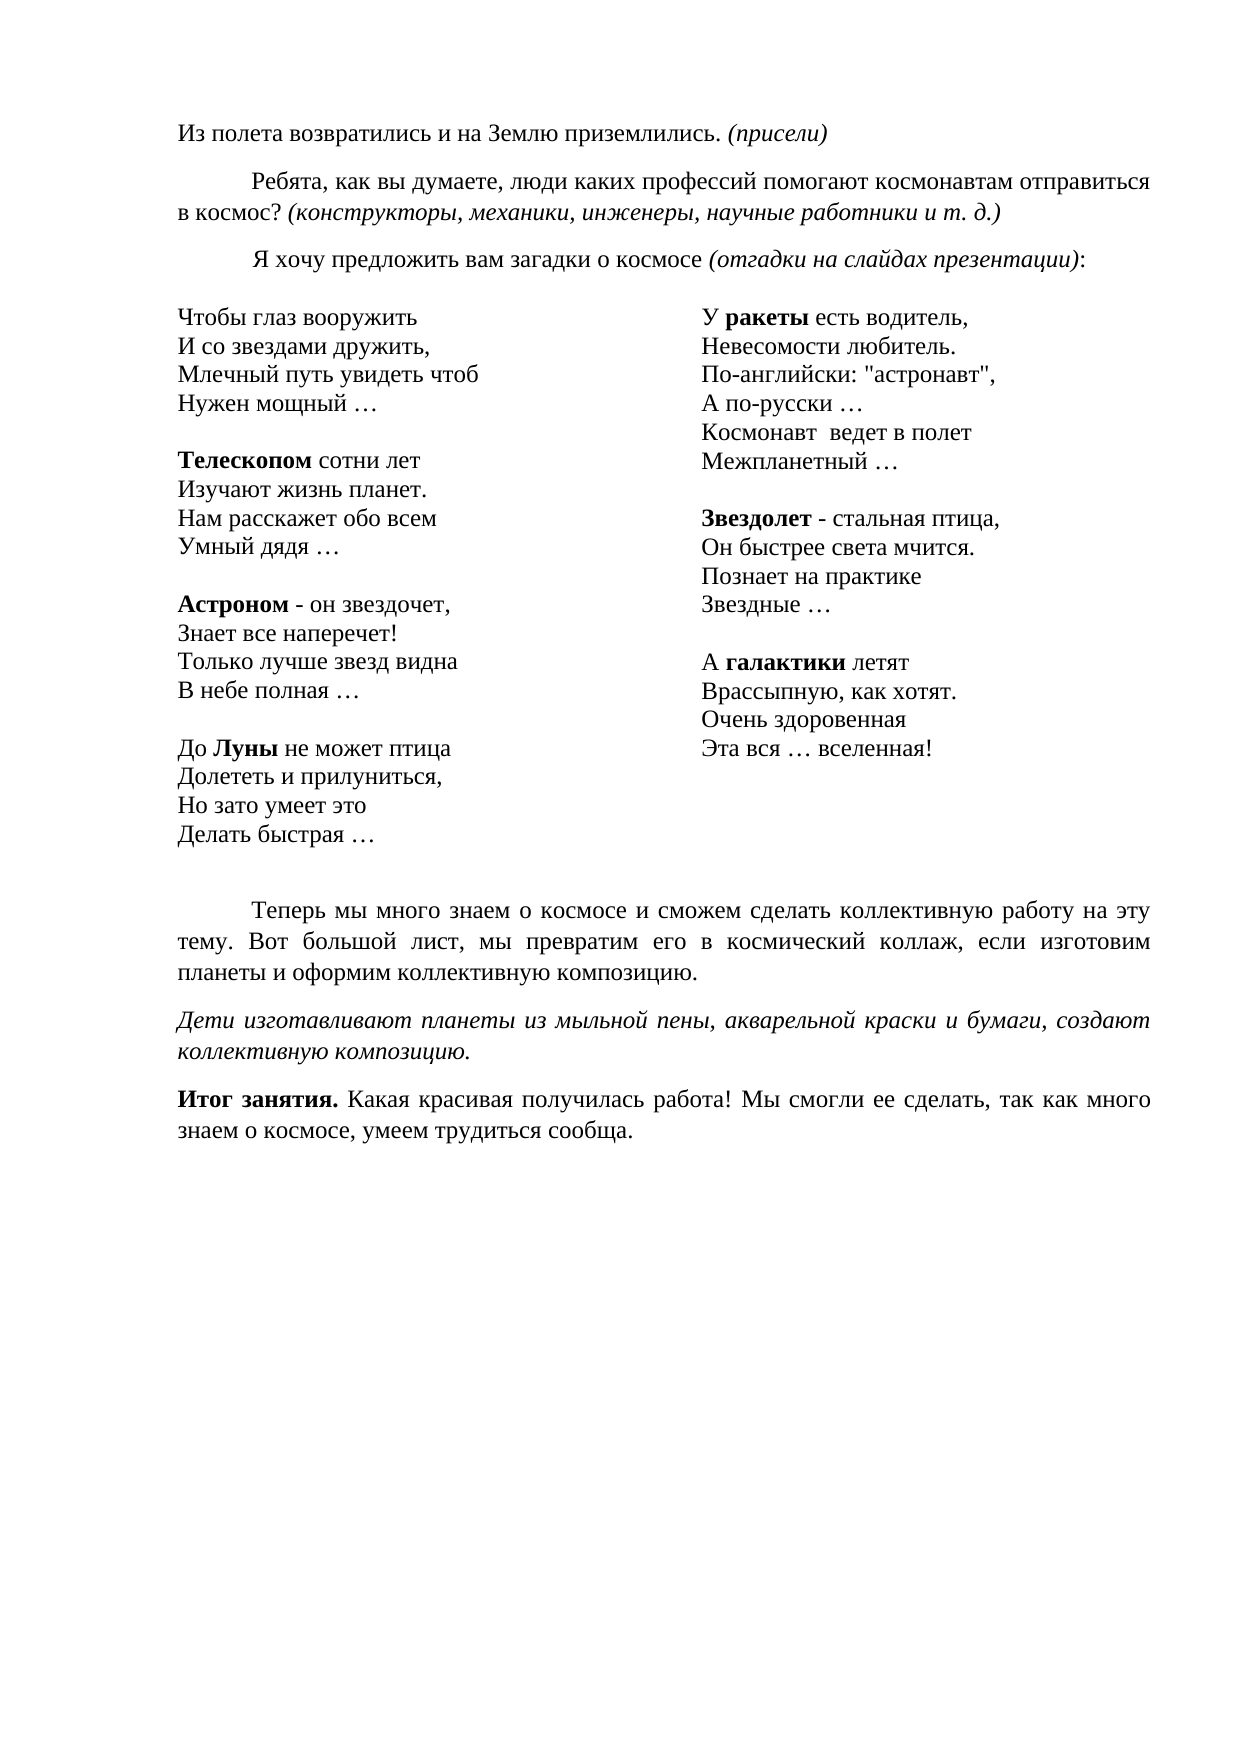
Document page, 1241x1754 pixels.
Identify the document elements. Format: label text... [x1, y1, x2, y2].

text Дети изготавливают планеты из мыльной пены, акварельной краски и бумаги, создают коллективную композицию. [177, 1005, 1152, 1065]
text Из полета возвратились и на Землю приземлились. (присели) [177, 118, 1152, 147]
text Космонавт ведет в полет Межпланетный … Звездолет - стальная птица, Он быстрее света мчится. Познает на практике Звездные … [701, 417, 1152, 618]
text Телескопом сотни лет Изучают жизнь планет. Нам расскажет обо всем Умный дядя … Астроном - он звездочет, Знает все наперечет! Только лучше звезд видна В небе полная … До Луны не может птица Долететь и прилуниться, Но зато умеет это Делать быстрая … У ракеты есть водитель, Невесомости любитель. По-английски: "астронавт", А по-русски … [701, 273, 1152, 417]
text Чтобы глаз вооружить И со звездами дружить, Млечный путь увидеть чтоб Нужен мощный … [177, 302, 627, 445]
text Ребята, как вы думаете, люди каких профессий помогают космонавтам отправиться в космос? (конструкторы, механики, инженеры, научные работники и т. д.) [177, 166, 1152, 226]
text Телескопом сотни лет Изучают жизнь планет. Нам расскажет обо всем Умный дядя … Астроном - он звездочет, Знает все наперечет! Только лучше звезд видна В небе полная … До Луны не может птица Долететь и прилуниться, Но зато умеет это Делать быстрая … У ракеты есть водитель, Невесомости любитель. По-английски: "астронавт", А по-русски … [177, 445, 627, 848]
text А галактики летят Врассыпную, как хотят. Очень здоровенная Эта вся … вселенная! [701, 618, 1152, 762]
text Теперь мы много знаем о космосе и сможем сделать коллективную работу на эту тему. Вот большой лист, мы превратим его в космический коллаж, если изготовим планеты и оформим коллективную композицию. [177, 895, 1152, 986]
text Итог занятия. Какая красивая получилась работа! Мы смогли ее сделать, так как много знаем о космосе, умеем трудиться сообща. [177, 1084, 1152, 1144]
text Я хочу предложить вам загадки о космосе (отгадки на слайдах презентации): [177, 244, 1152, 273]
